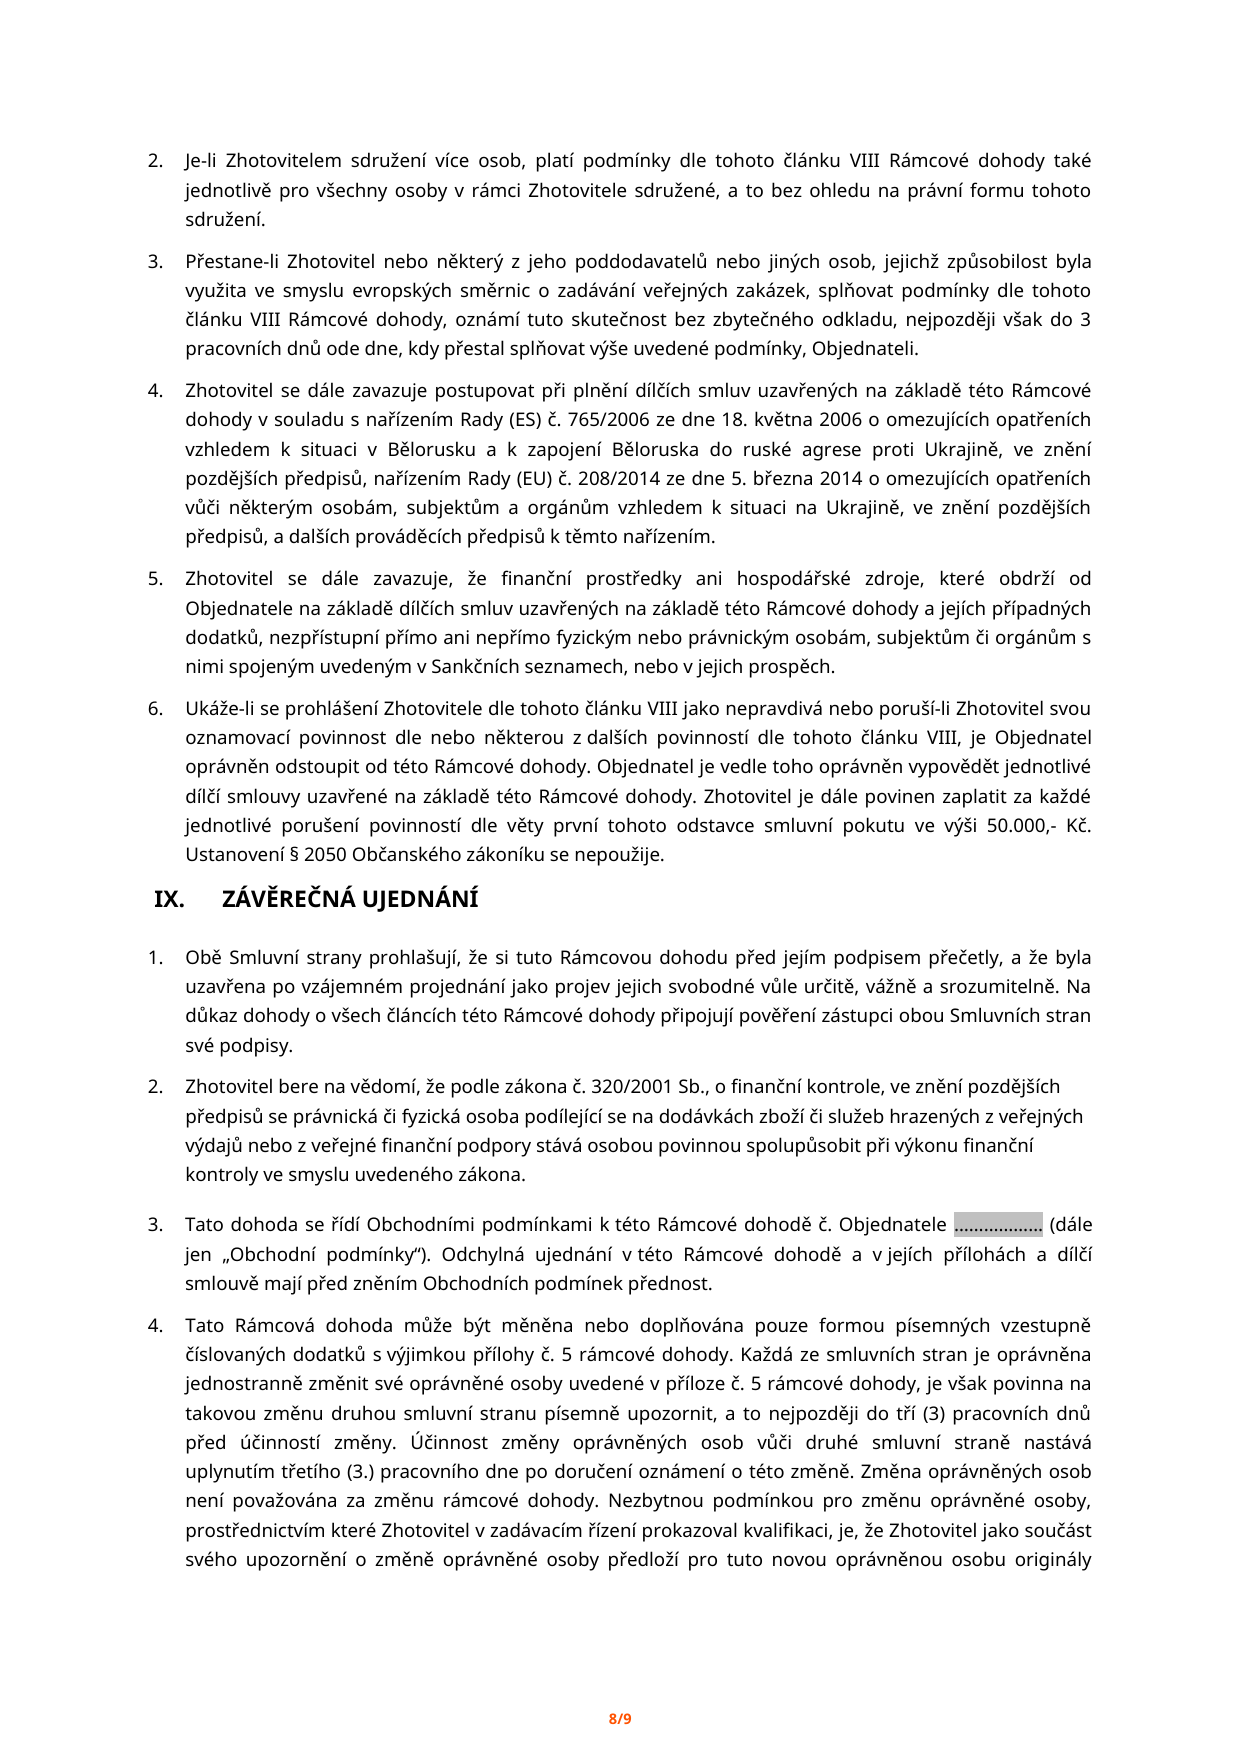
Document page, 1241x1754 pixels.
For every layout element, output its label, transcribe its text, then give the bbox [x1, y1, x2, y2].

list Zhotovitel se dále zavazuje postupovat při plnění dílčích smluv uzavřených na základě této Rámcové dohody v souladu s nařízením Rady (ES) č. 765/2006 ze dne 18. května 2006 o omezujících opatřeních vzhledem k situaci v Bělorusku a k zapojení Běloruska do ruské agrese proti Ukrajině, ve znění pozdějších předpisů, nařízením Rady (EU) č. 208/2014 ze dne 5. března 2014 o omezujících opatřeních vůči některým osobám, subjektům a orgánům vzhledem k situaci na Ukrajině, ve znění pozdějších předpisů, a dalších prováděcích předpisů k těmto nařízením. [148, 377, 1093, 549]
list ZÁVĚREČNÁ UJEDNÁNÍ [185, 883, 1093, 914]
list Ukáže-li se prohlášení Zhotovitele dle tohoto článku VIII jako nepravdivá nebo poruší-li Zhotovitel svou oznamovací povinnost dle nebo některou z dalších povinností dle tohoto článku VIII, je Objednatel oprávněn odstoupit od této Rámcové dohody. Objednatel je vedle toho oprávněn vypovědět jednotlivé dílčí smlouvy uzavřené na základě této Rámcové dohody. Zhotovitel je dále povinen zaplatit za každé jednotlivé porušení povinností dle věty první tohoto odstavce smluvní pokutu ve výši 50.000,- Kč. Ustanovení § 2050 Občanského zákoníku se nepoužije. [148, 695, 1093, 867]
list Obě Smluvní strany prohlašují, že si tuto Rámcovou dohodu před jejím podpisem přečetly, a že byla uzavřena po vzájemném projednání jako projev jejich svobodné vůle určitě, vážně a srozumitelně. Na důkaz dohody o všech článcích této Rámcové dohody připojují pověření zástupci obou Smluvních stran své podpisy. [148, 944, 1093, 1058]
list Zhotovitel bere na vědomí, že podle zákona č. 320/2001 Sb., o finanční kontrole, ve znění pozdějších předpisů se právnická či fyzická osoba podílející se na dodávkách zboží či služeb hrazených z veřejných výdajů nebo z veřejné finanční podpory stává osobou povinnou spolupůsobit při výkonu finanční kontroly ve smyslu uvedeného zákona. [148, 1074, 1093, 1187]
list Přestane-li Zhotovitel nebo některý z jeho poddodavatelů nebo jiných osob, jejichž způsobilost byla využita ve smyslu evropských směrnic o zadávání veřejných zakázek, splňovat podmínky dle tohoto článku VIII Rámcové dohody, oznámí tuto skutečnost bez zbytečného odkladu, nejpozději však do 3 pracovních dnů ode dne, kdy přestal splňovat výše uvedené podmínky, Objednateli. [148, 248, 1093, 361]
list Je-li Zhotovitelem sdružení více osob, platí podmínky dle tohoto článku VIII Rámcové dohody také jednotlivě pro všechny osoby v rámci Zhotovitele sdružené, a to bez ohledu na právní formu tohoto sdružení. [148, 148, 1093, 232]
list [148, 1312, 1093, 1572]
list Tato dohoda se řídí Obchodními podmínkami k této Rámcové dohodě č. Objednatele ……………… (dále jen „Obchodní podmínky“). Odchylná ujednání v této Rámcové dohodě a v jejích přílohách a dílčí smlouvě mají před zněním Obchodních podmínek přednost. [148, 1212, 1093, 1296]
list Zhotovitel se dále zavazuje, že finanční prostředky ani hospodářské zdroje, které obdrží od Objednatele na základě dílčích smluv uzavřených na základě této Rámcové dohody a jejích případných dodatků, nezpřístupní přímo ani nepřímo fyzickým nebo právnickým osobám, subjektům či orgánům s nimi spojeným uvedeným v Sankčních seznamech, nebo v jejich prospěch. [148, 566, 1093, 679]
